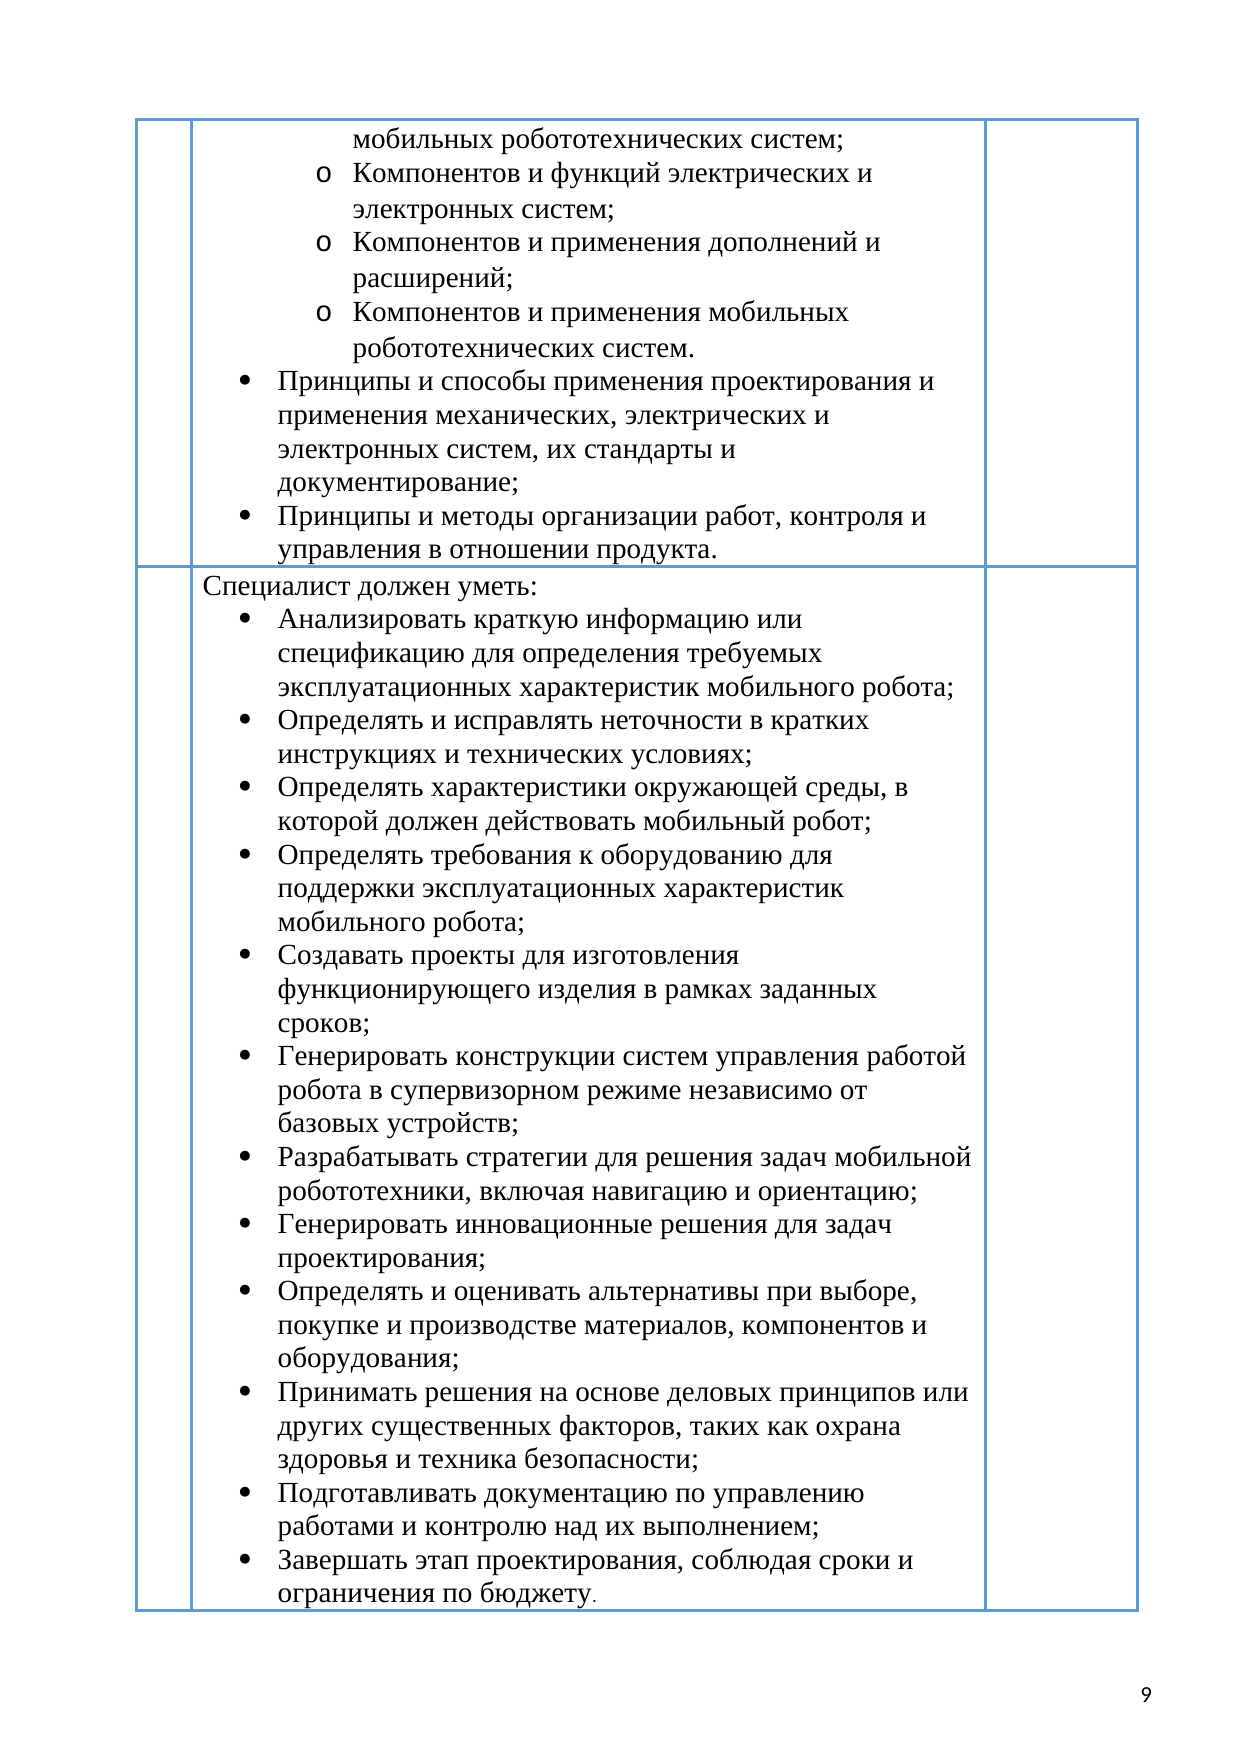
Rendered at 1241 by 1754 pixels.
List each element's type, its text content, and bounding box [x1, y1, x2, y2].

table_cell [138, 568, 190, 1609]
table_cell [138, 121, 190, 565]
table_cell [987, 121, 1136, 565]
table_cell Специалист должен уметь: Анализировать краткую информацию или спецификацию для определения требуемых эксплуатационных характеристик мобильного робота; Определять и исправлять неточности в кратких инструкциях и технических условиях; Определять характеристики окружающей среды, в которой должен действовать мобильный робот; Определять требования к оборудованию для поддержки эксплуатационных характеристик мобильного робота; Создавать проекты для изготовления функционирующего изделия в рамках заданных сроков; Генерировать конструкции систем управления работой робота в супервизорном режиме независимо от базовых устройств; Разрабатывать стратегии для решения задач мобильной робототехники, включая навигацию и ориентацию; Генерировать инновационные решения для задач проектирования; Определять и оценивать альтернативы при выборе, покупке и производстве материалов, компонентов и оборудования; Принимать решения на основе деловых принципов или других существенных факторов, таких как охрана здоровья и техника безопасности; Подготавливать документацию по управлению работами и контролю над их выполнением; Завершать этап проектирования, соблюдая сроки и ограничения по бюджету. [193, 568, 984, 1609]
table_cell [193, 121, 984, 565]
table_cell [987, 568, 1136, 1609]
